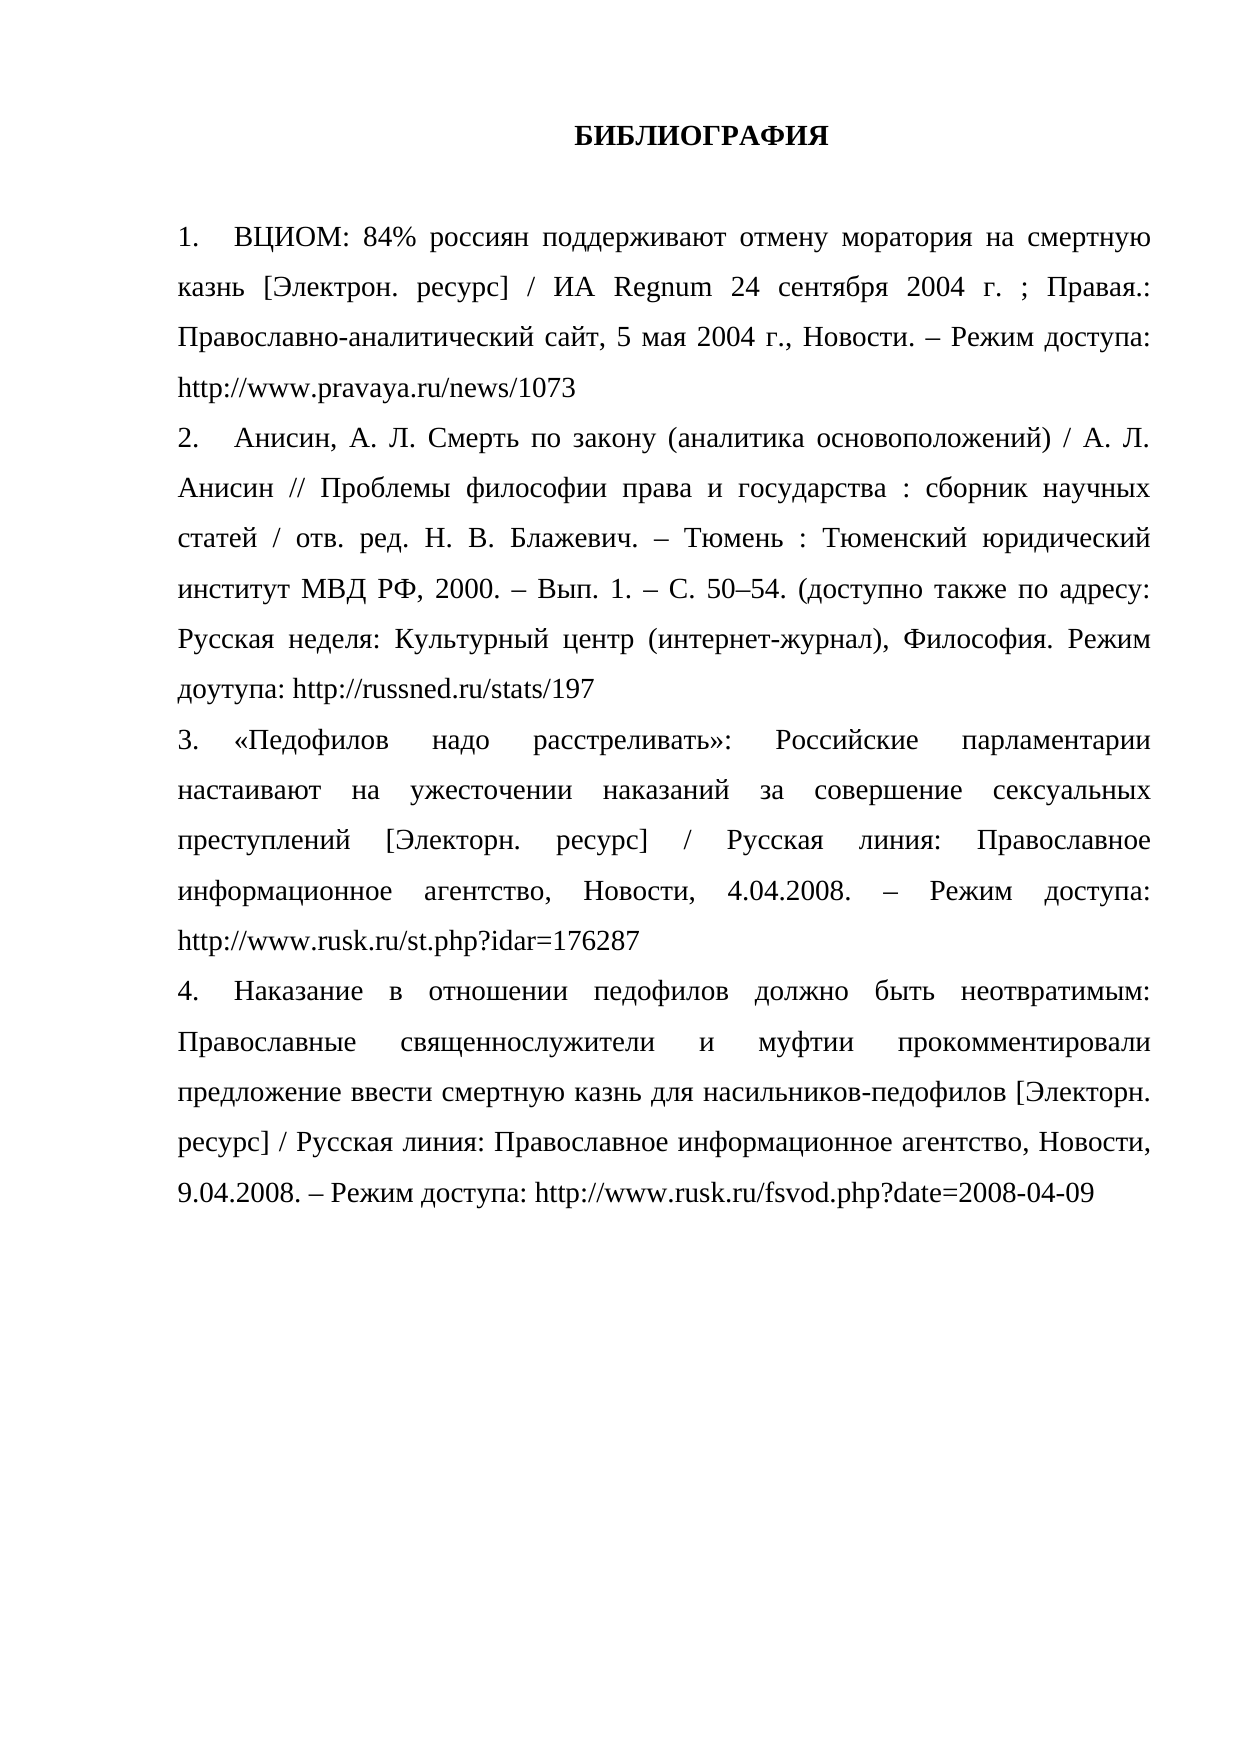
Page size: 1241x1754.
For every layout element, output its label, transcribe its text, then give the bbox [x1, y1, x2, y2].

list Наказание в отношении педофилов должно быть неотвратимым: Православные священнослужители и муфтии прокомментировали предложение ввести смертную казнь для насильников-педофилов [Электорн. ресурс] / Русская линия: Православное информационное агентство, Новости, 9.04.2008. – Режим доступа: http://www.rusk.ru/fsvod.php?date=2008-04-09 [177, 973, 1152, 1208]
list ВЦИОМ: 84% россиян поддерживают отмену моратория на смертную казнь [Электрон. ресурс] / ИА Regnum 24 сентября 2004 г. ; Правая.: Православно-аналитический сайт, 5 мая 2004 г., Новости. – Режим доступа: http://www.pravaya.ru/news/1073 [177, 219, 1152, 403]
list Анисин, А. Л. Смерть по закону (аналитика основоположений) / А. Л. Анисин // Проблемы философии права и государства : сборник научных статей / отв. ред. Н. В. Блажевич. – Тюмень : Тюменский юридический институт МВД РФ, 2000. – Вып. 1. – С. 50–54. (доступно также по адресу: Русская неделя: Культурный центр (интернет-журнал), Философия. Режим доутупа: http://russned.ru/stats/197 [177, 420, 1152, 705]
list «Педофилов надо расстреливать»: Российские парламентарии настаивают на ужесточении наказаний за совершение сексуальных преступлений [Электорн. ресурс] / Русская линия: Православное информационное агентство, Новости, 4.04.2008. – Режим доступа: http://www.rusk.ru/st.php?idar=176287 [177, 722, 1152, 957]
text БИБЛИОГРАФИЯ [177, 118, 1152, 152]
